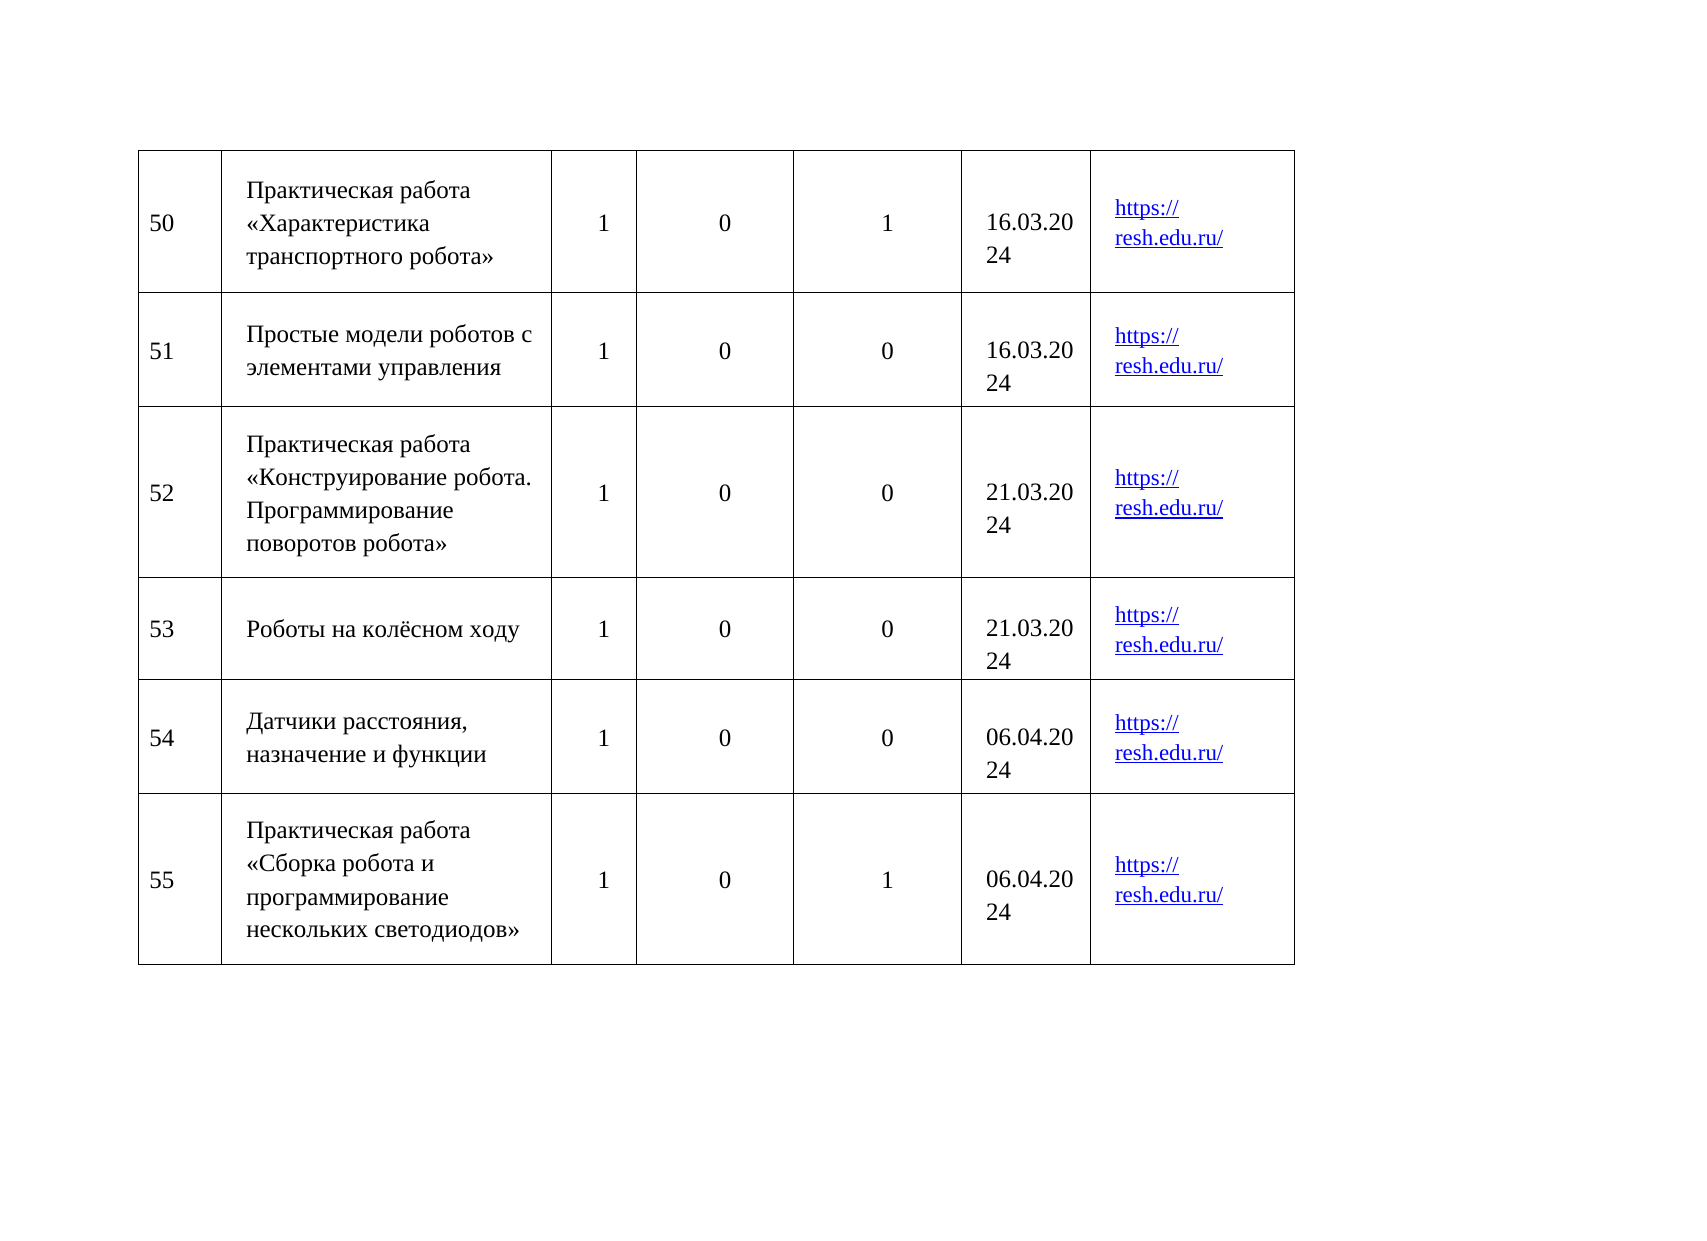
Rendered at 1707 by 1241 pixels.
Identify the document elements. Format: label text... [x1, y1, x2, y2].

table_cell 0 [637, 151, 793, 292]
table_cell Простые модели роботов с элементами управления [222, 293, 551, 406]
table_cell 0 [637, 680, 793, 793]
table_cell 06.04.2024 [962, 680, 1090, 793]
table_cell Датчики расстояния, назначение и функции [222, 680, 551, 793]
table_cell 06.04.2024 [962, 794, 1090, 963]
table_cell 1 [552, 680, 636, 793]
table_cell 0 [794, 680, 961, 793]
table_cell 1 [552, 794, 636, 963]
table_cell 0 [794, 293, 961, 406]
table_cell https://resh.edu.ru/ [1091, 407, 1294, 577]
table_cell 1 [552, 578, 636, 679]
table_cell 55 [139, 794, 221, 963]
table_cell 0 [637, 578, 793, 679]
table_cell 1 [794, 794, 961, 963]
table_cell 54 [139, 680, 221, 793]
table_cell 52 [139, 407, 221, 577]
table_cell Практическая работа «Сборка робота и программирование нескольких светодиодов» [222, 794, 551, 963]
table_cell 53 [139, 578, 221, 679]
table_cell 0 [794, 407, 961, 577]
table_cell 0 [637, 293, 793, 406]
table_cell 16.03.2024 [962, 151, 1090, 292]
table_cell Роботы на колёсном ходу [222, 578, 551, 679]
table_cell Практическая работа «Характеристика транспортного робота» [222, 151, 551, 292]
table_cell https://resh.edu.ru/ [1091, 293, 1294, 406]
table_cell 21.03.2024 [962, 578, 1090, 679]
table_cell 0 [637, 794, 793, 963]
table_cell 1 [552, 293, 636, 406]
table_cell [1091, 794, 1294, 963]
table_cell 1 [794, 151, 961, 292]
table_cell 0 [637, 407, 793, 577]
table_cell https://resh.edu.ru/ [1091, 680, 1294, 793]
table_cell 1 [552, 151, 636, 292]
table_cell Практическая работа «Конструирование робота. Программирование поворотов робота» [222, 407, 551, 577]
table_cell 1 [552, 407, 636, 577]
table_cell 16.03.2024 [962, 293, 1090, 406]
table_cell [1091, 151, 1294, 292]
table_cell 0 [794, 578, 961, 679]
table_cell 50 [139, 151, 221, 292]
table_cell 21.03.2024 [962, 407, 1090, 577]
table_cell 51 [139, 293, 221, 406]
table_cell https://resh.edu.ru/ [1091, 578, 1294, 679]
